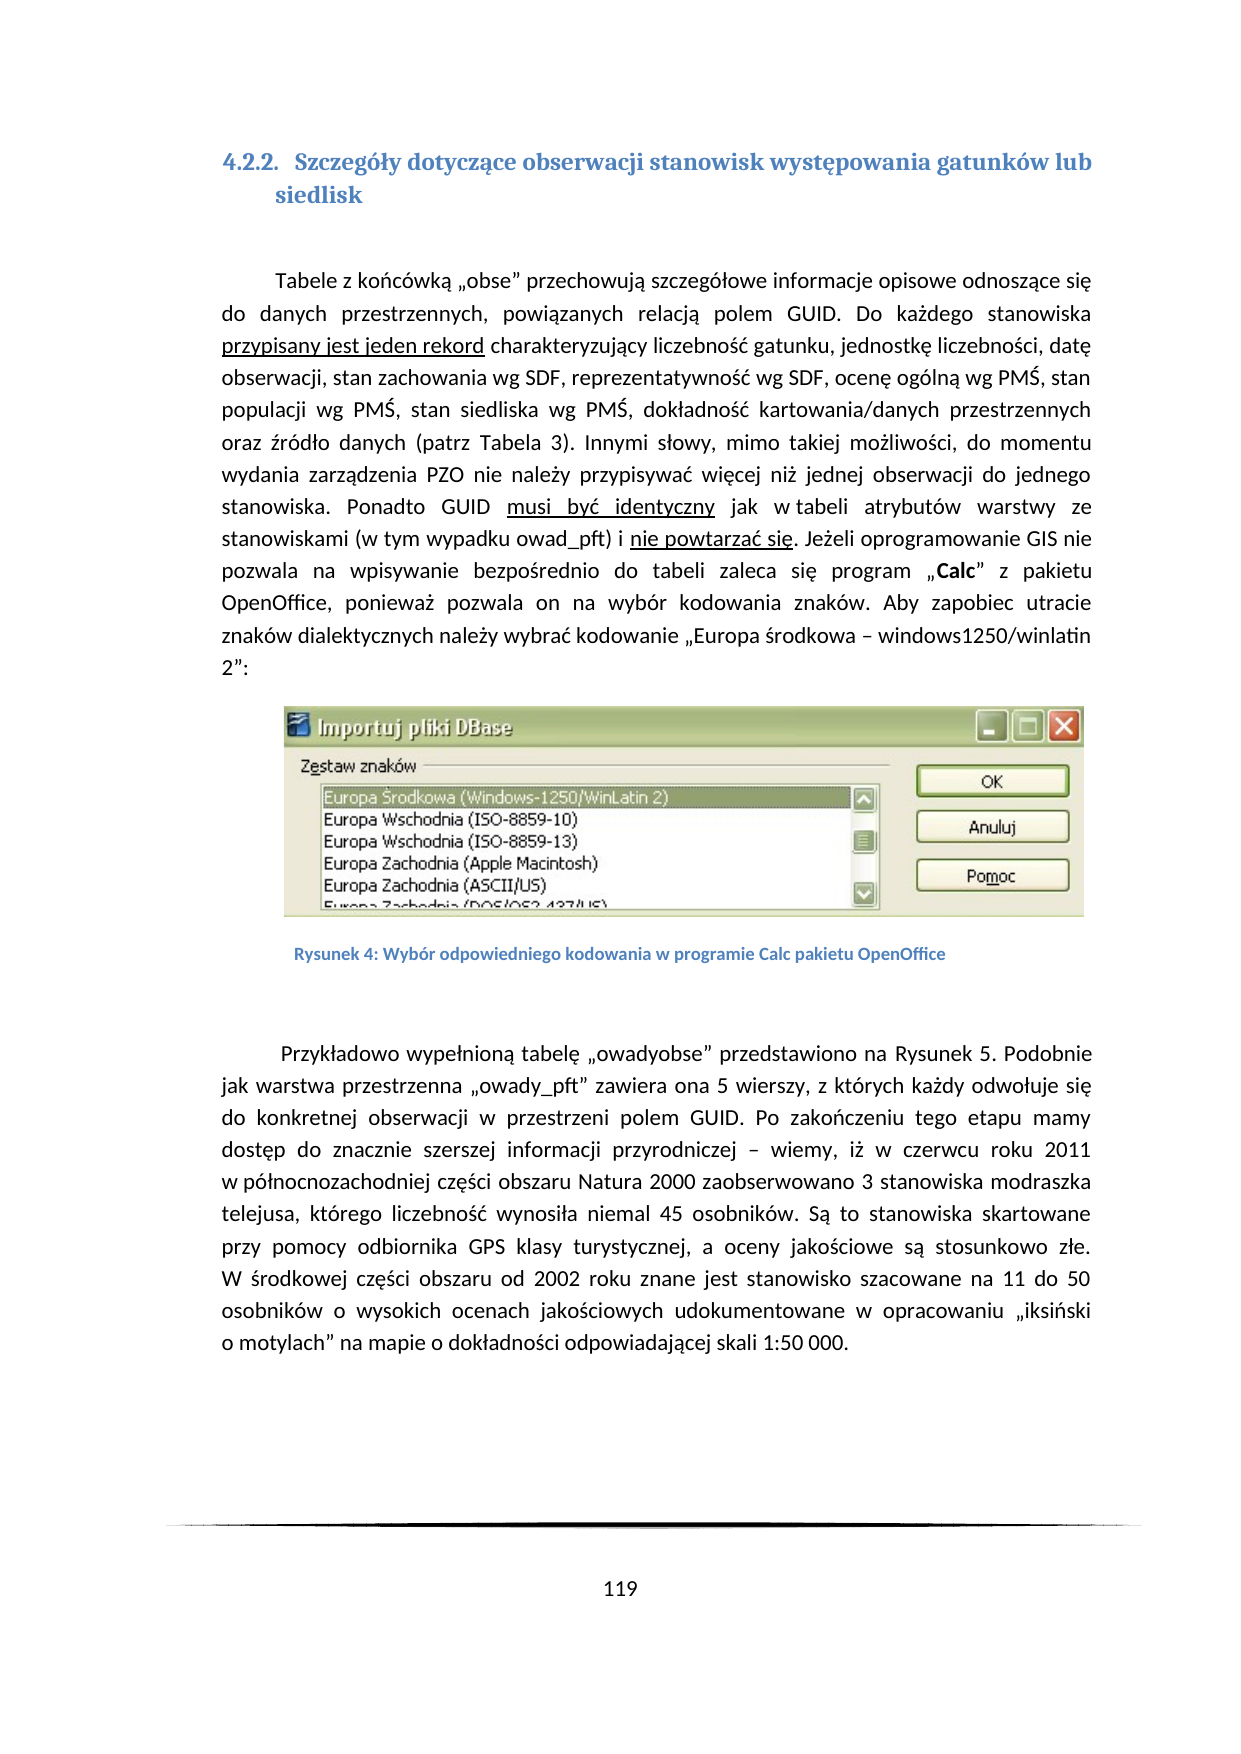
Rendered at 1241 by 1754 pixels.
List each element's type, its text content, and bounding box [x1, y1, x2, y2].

subtitle Szczegóły dotyczące obserwacji stanowisk występowania gatunków lub siedlisk [223, 148, 1093, 209]
picture [283, 706, 1084, 917]
picture [166, 1521, 1142, 1529]
